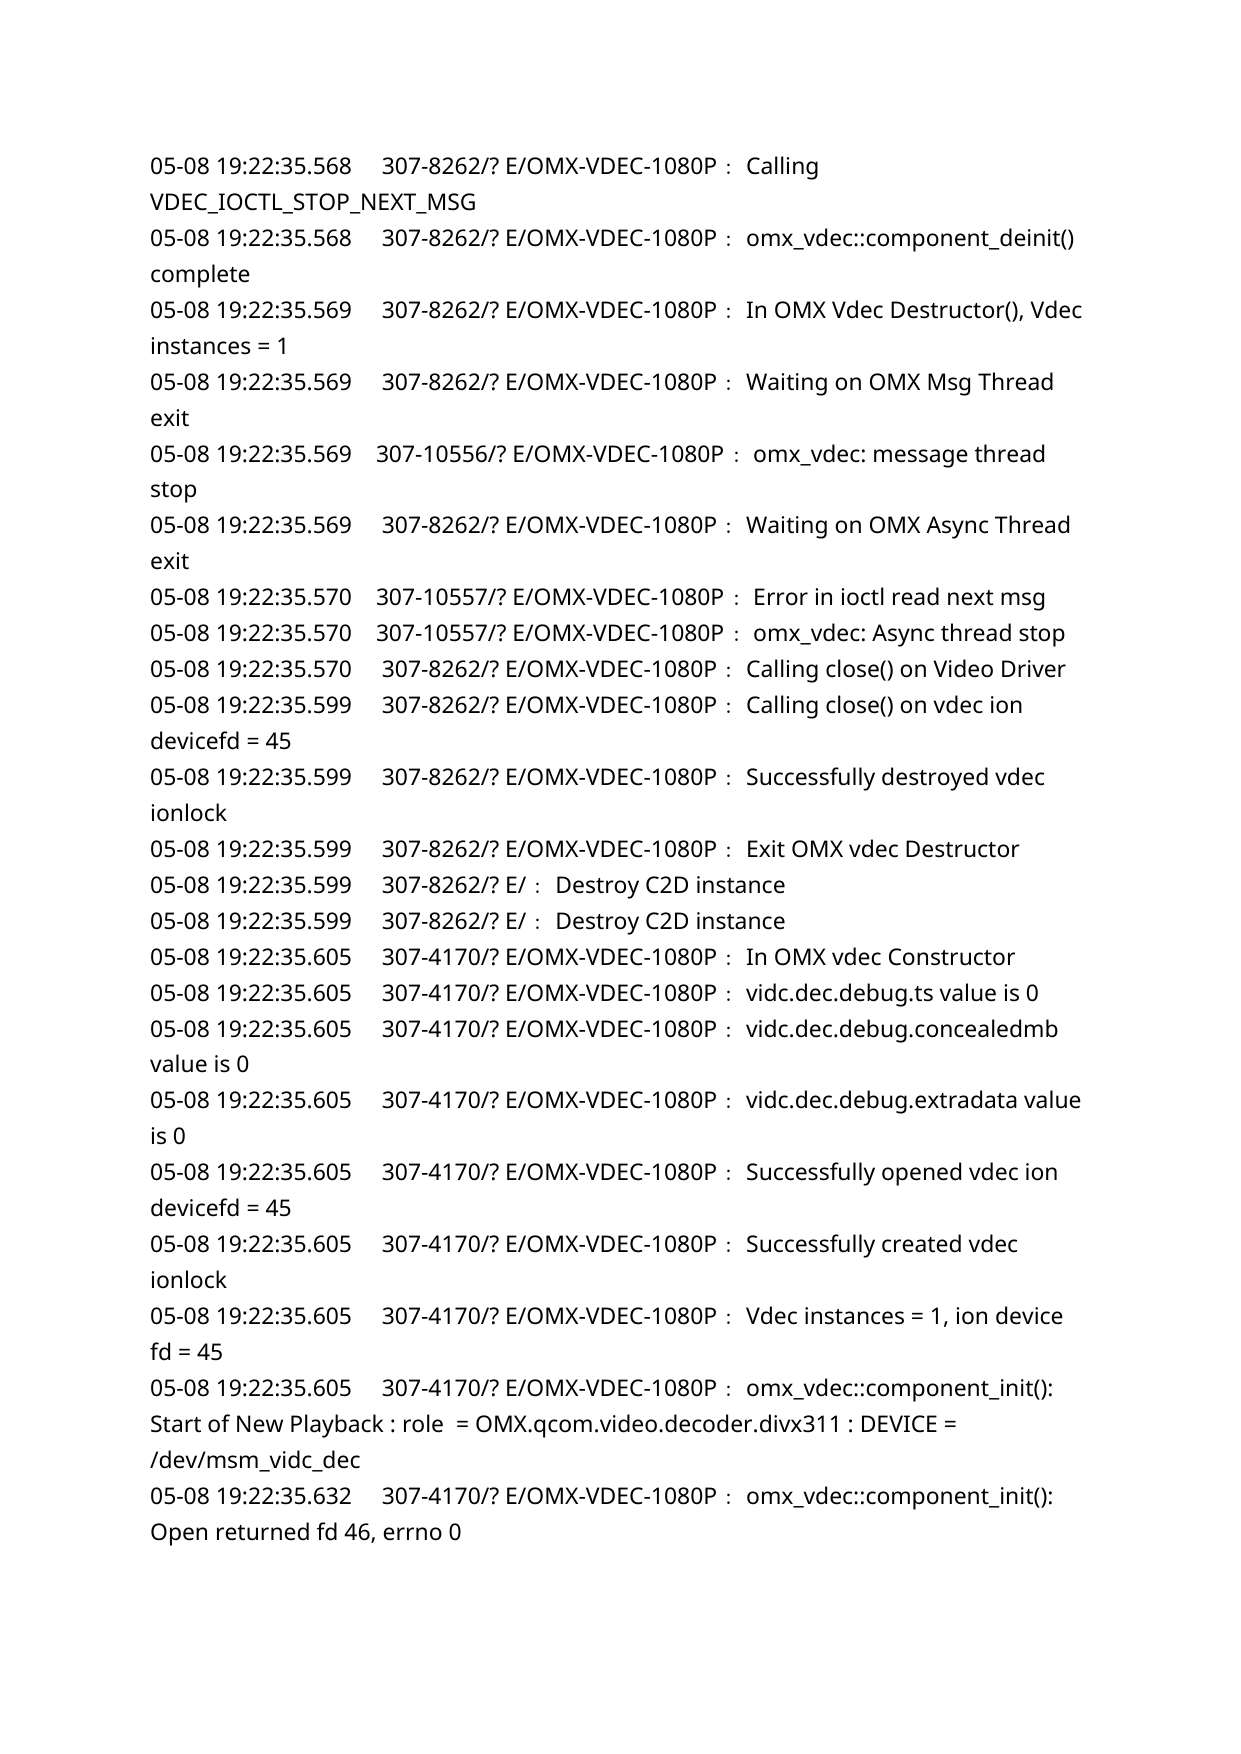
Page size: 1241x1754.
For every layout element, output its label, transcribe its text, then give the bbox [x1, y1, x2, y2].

text 05-08 19:22:35.570 307-10557/? E/OMX-VDEC-1080P﹕ Error in ioctl read next msg [150, 581, 1090, 612]
text 05-08 19:22:35.569 307-8262/? E/OMX-VDEC-1080P﹕ In OMX Vdec Destructor(), Vdec instances = 1 [150, 294, 1090, 361]
text 05-08 19:22:35.599 307-8262/? E/OMX-VDEC-1080P﹕ Calling close() on vdec ion devicefd = 45 [150, 689, 1090, 756]
text 05-08 19:22:35.599 307-8262/? E/﹕ Destroy C2D instance [150, 905, 1090, 936]
text 05-08 19:22:35.569 307-8262/? E/OMX-VDEC-1080P﹕ Waiting on OMX Msg Thread exit [150, 366, 1090, 433]
text 05-08 19:22:35.605 307-4170/? E/OMX-VDEC-1080P﹕ In OMX vdec Constructor [150, 941, 1090, 972]
text 05-08 19:22:35.605 307-4170/? E/OMX-VDEC-1080P﹕ vidc.dec.debug.ts value is 0 [150, 977, 1090, 1008]
text 05-08 19:22:35.632 307-4170/? E/OMX-VDEC-1080P﹕ omx_vdec::component_init(): Open returned fd 46, errno 0 [150, 1480, 1090, 1547]
text 05-08 19:22:35.605 307-4170/? E/OMX-VDEC-1080P﹕ Successfully opened vdec ion devicefd = 45 [150, 1156, 1090, 1223]
text 05-08 19:22:35.605 307-4170/? E/OMX-VDEC-1080P﹕ vidc.dec.debug.concealedmb value is 0 [150, 1012, 1090, 1080]
text 05-08 19:22:35.568 307-8262/? E/OMX-VDEC-1080P﹕ omx_vdec::component_deinit() complete [150, 222, 1090, 289]
text 05-08 19:22:35.605 307-4170/? E/OMX-VDEC-1080P﹕ Successfully created vdec ionlock [150, 1228, 1090, 1295]
text 05-08 19:22:35.599 307-8262/? E/﹕ Destroy C2D instance [150, 869, 1090, 900]
text 05-08 19:22:35.599 307-8262/? E/OMX-VDEC-1080P﹕ Successfully destroyed vdec ionlock [150, 761, 1090, 828]
text 05-08 19:22:35.599 307-8262/? E/OMX-VDEC-1080P﹕ Exit OMX vdec Destructor [150, 833, 1090, 864]
text 05-08 19:22:35.569 307-10556/? E/OMX-VDEC-1080P﹕ omx_vdec: message thread stop [150, 437, 1090, 505]
text 05-08 19:22:35.605 307-4170/? E/OMX-VDEC-1080P﹕ omx_vdec::component_init(): Start of New Playback : role = OMX.qcom.video.decoder.divx311 : DEVICE = /dev/msm_vidc_dec [150, 1372, 1090, 1475]
text 05-08 19:22:35.569 307-8262/? E/OMX-VDEC-1080P﹕ Waiting on OMX Async Thread exit [150, 509, 1090, 577]
text 05-08 19:22:35.568 307-8262/? E/OMX-VDEC-1080P﹕ Calling VDEC_IOCTL_STOP_NEXT_MSG [150, 150, 1090, 217]
text 05-08 19:22:35.605 307-4170/? E/OMX-VDEC-1080P﹕ Vdec instances = 1, ion device fd = 45 [150, 1300, 1090, 1367]
text 05-08 19:22:35.570 307-8262/? E/OMX-VDEC-1080P﹕ Calling close() on Video Driver [150, 653, 1090, 684]
text 05-08 19:22:35.570 307-10557/? E/OMX-VDEC-1080P﹕ omx_vdec: Async thread stop [150, 617, 1090, 648]
text 05-08 19:22:35.605 307-4170/? E/OMX-VDEC-1080P﹕ vidc.dec.debug.extradata value is 0 [150, 1084, 1090, 1152]
